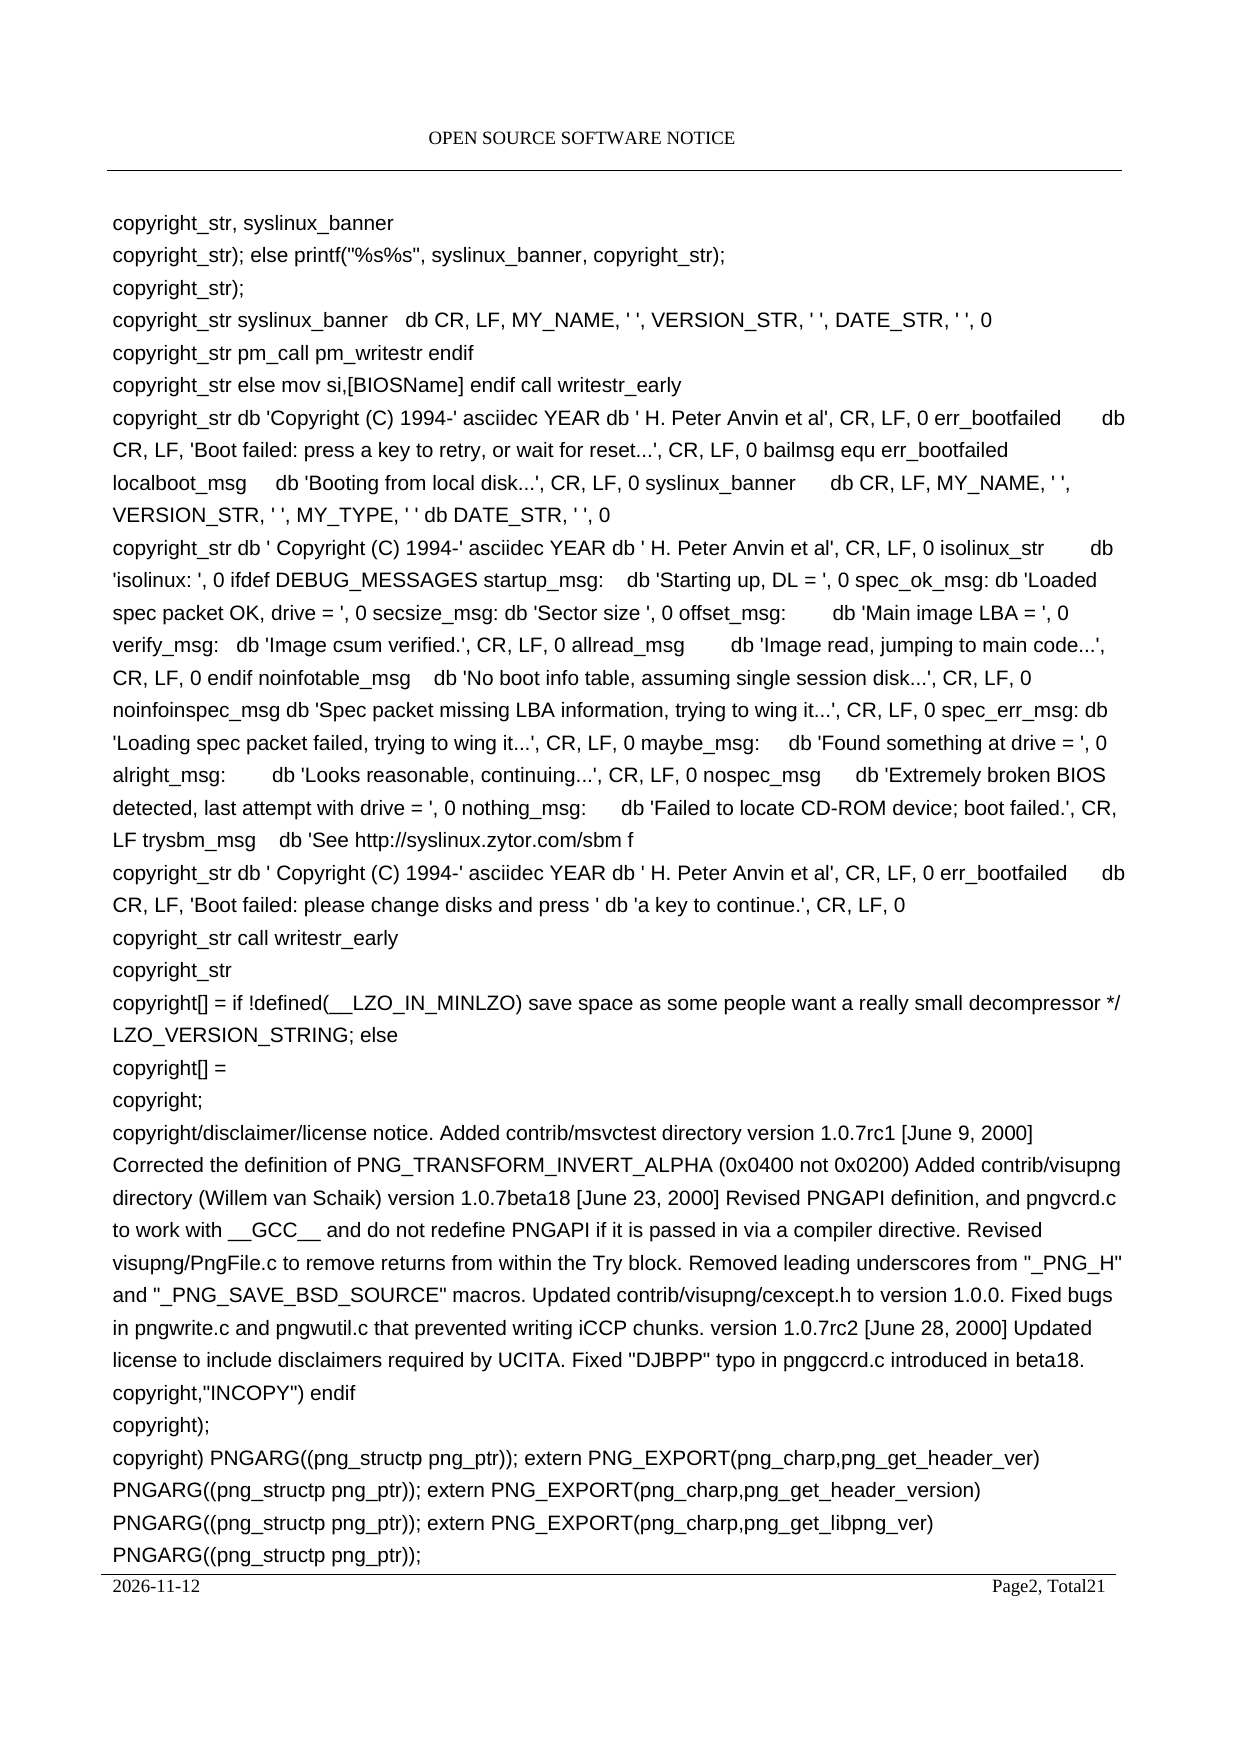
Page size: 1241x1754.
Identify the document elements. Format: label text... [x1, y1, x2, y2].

text copyright_str db ' Copyright (C) 1994-' asciidec YEAR db ' H. Peter Anvin et al', CR, LF, 0 err_bootfailed db CR, LF, 'Boot failed: please change disks and press ' db 'a key to continue.', CR, LF, 0 [112, 856, 1128, 921]
text copyright_str [112, 954, 1128, 986]
text copyright_str pm_call pm_writestr endif [112, 336, 1128, 369]
text copyright_str call writestr_early [112, 921, 1128, 954]
text copyright_str, syslinux_banner [112, 206, 1128, 239]
text copyright) PNGARG((png_structp png_ptr)); extern PNG_EXPORT(png_charp,png_get_header_ver) PNGARG((png_structp png_ptr)); extern PNG_EXPORT(png_charp,png_get_header_version) PNGARG((png_structp png_ptr)); extern PNG_EXPORT(png_charp,png_get_libpng_ver) PNGARG((png_structp png_ptr)); [112, 1441, 1128, 1571]
text copyright/disclaimer/license notice. Added contrib/msvctest directory version 1.0.7rc1 [June 9, 2000] Corrected the definition of PNG_TRANSFORM_INVERT_ALPHA (0x0400 not 0x0200) Added contrib/visupng directory (Willem van Schaik) version 1.0.7beta18 [June 23, 2000] Revised PNGAPI definition, and pngvcrd.c to work with __GCC__ and do not redefine PNGAPI if it is passed in via a compiler directive. Revised visupng/PngFile.c to remove returns from within the Try block. Removed leading underscores from "_PNG_H" and "_PNG_SAVE_BSD_SOURCE" macros. Updated contrib/visupng/cexcept.h to version 1.0.0. Fixed bugs in pngwrite.c and pngwutil.c that prevented writing iCCP chunks. version 1.0.7rc2 [June 28, 2000] Updated license to include disclaimers required by UCITA. Fixed "DJBPP" typo in pnggccrd.c introduced in beta18. [112, 1116, 1128, 1376]
text copyright_str); else printf("%s%s", syslinux_banner, copyright_str); [112, 239, 1128, 271]
text copyright_str db ' Copyright (C) 1994-' asciidec YEAR db ' H. Peter Anvin et al', CR, LF, 0 isolinux_str db 'isolinux: ', 0 ifdef DEBUG_MESSAGES startup_msg: db 'Starting up, DL = ', 0 spec_ok_msg: db 'Loaded spec packet OK, drive = ', 0 secsize_msg: db 'Sector size ', 0 offset_msg: db 'Main image LBA = ', 0 verify_msg: db 'Image csum verified.', CR, LF, 0 allread_msg db 'Image read, jumping to main code...', CR, LF, 0 endif noinfotable_msg db 'No boot info table, assuming single session disk...', CR, LF, 0 noinfoinspec_msg db 'Spec packet missing LBA information, trying to wing it...', CR, LF, 0 spec_err_msg: db 'Loading spec packet failed, trying to wing it...', CR, LF, 0 maybe_msg: db 'Found something at drive = ', 0 alright_msg: db 'Looks reasonable, continuing...', CR, LF, 0 nospec_msg db 'Extremely broken BIOS detected, last attempt with drive = ', 0 nothing_msg: db 'Failed to locate CD-ROM device; boot failed.', CR, LF trysbm_msg db 'See http://syslinux.zytor.com/sbm f [112, 531, 1128, 856]
text copyright); [112, 1409, 1128, 1441]
text copyright_str db 'Copyright (C) 1994-' asciidec YEAR db ' H. Peter Anvin et al', CR, LF, 0 err_bootfailed db CR, LF, 'Boot failed: press a key to retry, or wait for reset...', CR, LF, 0 bailmsg equ err_bootfailed localboot_msg db 'Booting from local disk...', CR, LF, 0 syslinux_banner db CR, LF, MY_NAME, ' ', VERSION_STR, ' ', MY_TYPE, ' ' db DATE_STR, ' ', 0 [112, 401, 1128, 531]
text copyright_str syslinux_banner db CR, LF, MY_NAME, ' ', VERSION_STR, ' ', DATE_STR, ' ', 0 [112, 304, 1128, 336]
text copyright[] = [112, 1051, 1128, 1084]
text copyright,"INCOPY") endif [112, 1376, 1128, 1409]
text copyright; [112, 1084, 1128, 1116]
text copyright_str else mov si,[BIOSName] endif call writestr_early [112, 369, 1128, 401]
text copyright_str); [112, 271, 1128, 304]
text copyright[] = if !defined(__LZO_IN_MINLZO) save space as some people want a really small decompressor */ LZO_VERSION_STRING; else [112, 986, 1128, 1051]
